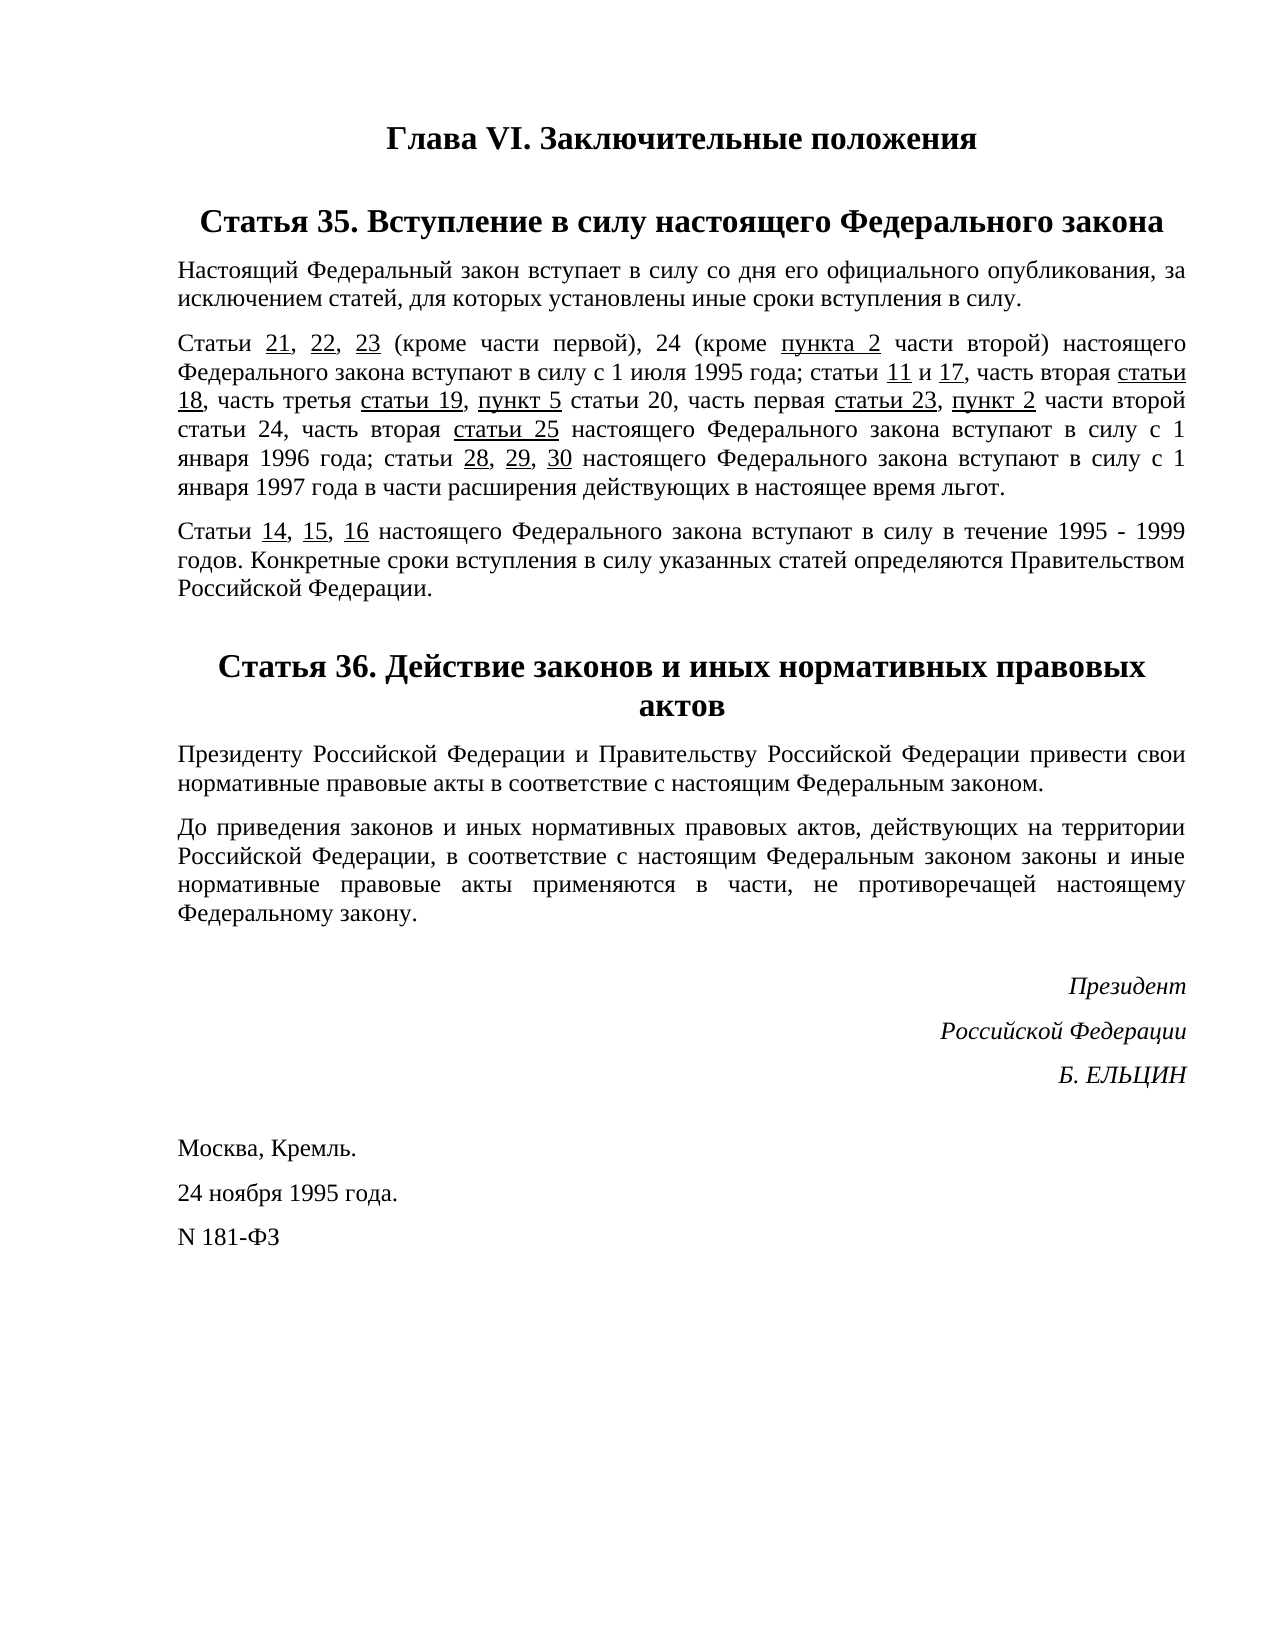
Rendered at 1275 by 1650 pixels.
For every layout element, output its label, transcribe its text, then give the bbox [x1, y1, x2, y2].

text Президенту Российской Федерации и Правительству Российской Федерации привести свои нормативные правовые акты в соответствие с настоящим Федеральным законом. [177, 739, 1186, 796]
text N 181-ФЗ [177, 1222, 1186, 1251]
text Глава VI. Заключительные положения [177, 118, 1186, 156]
text Статья 36. Действие законов и иных нормативных правовых актов [177, 647, 1186, 723]
text Президент [177, 971, 1186, 1000]
text До приведения законов и иных нормативных правовых актов, действующих на территории Российской Федерации, в соответствие с настоящим Федеральным законом законы и иные нормативные правовые акты применяются в части, не противоречащей настоящему Федеральному закону. [177, 812, 1186, 927]
text Статья 35. Вступление в силу настоящего Федерального закона [177, 201, 1186, 239]
text Статьи 21, 22, 23 (кроме части первой), 24 (кроме пункта 2 части второй) настоящего Федерального закона вступают в силу с 1 июля 1995 года; статьи 11 и 17, часть вторая статьи 18, часть третья статьи 19, пункт 5 статьи 20, часть первая статьи 23, пункт 2 части второй статьи 24, часть вторая статьи 25 настоящего Федерального закона вступают в силу с 1 января 1996 года; статьи 28, 29, 30 настоящего Федерального закона вступают в силу с 1 января 1997 года в части расширения действующих в настоящее время льгот. [177, 328, 1186, 500]
text Б. ЕЛЬЦИН [177, 1060, 1186, 1089]
text Москва, Кремль. [177, 1133, 1186, 1162]
text Настоящий Федеральный закон вступает в силу со дня его официального опубликования, за исключением статей, для которых установлены иные сроки вступления в силу. [177, 255, 1186, 312]
text 24 ноября 1995 года. [177, 1178, 1186, 1206]
text Статьи 14, 15, 16 настоящего Федерального закона вступают в силу в течение 1995 - 1999 годов. Конкретные сроки вступления в силу указанных статей определяются Правительством Российской Федерации. [177, 516, 1186, 602]
text Российской Федерации [177, 1016, 1186, 1044]
